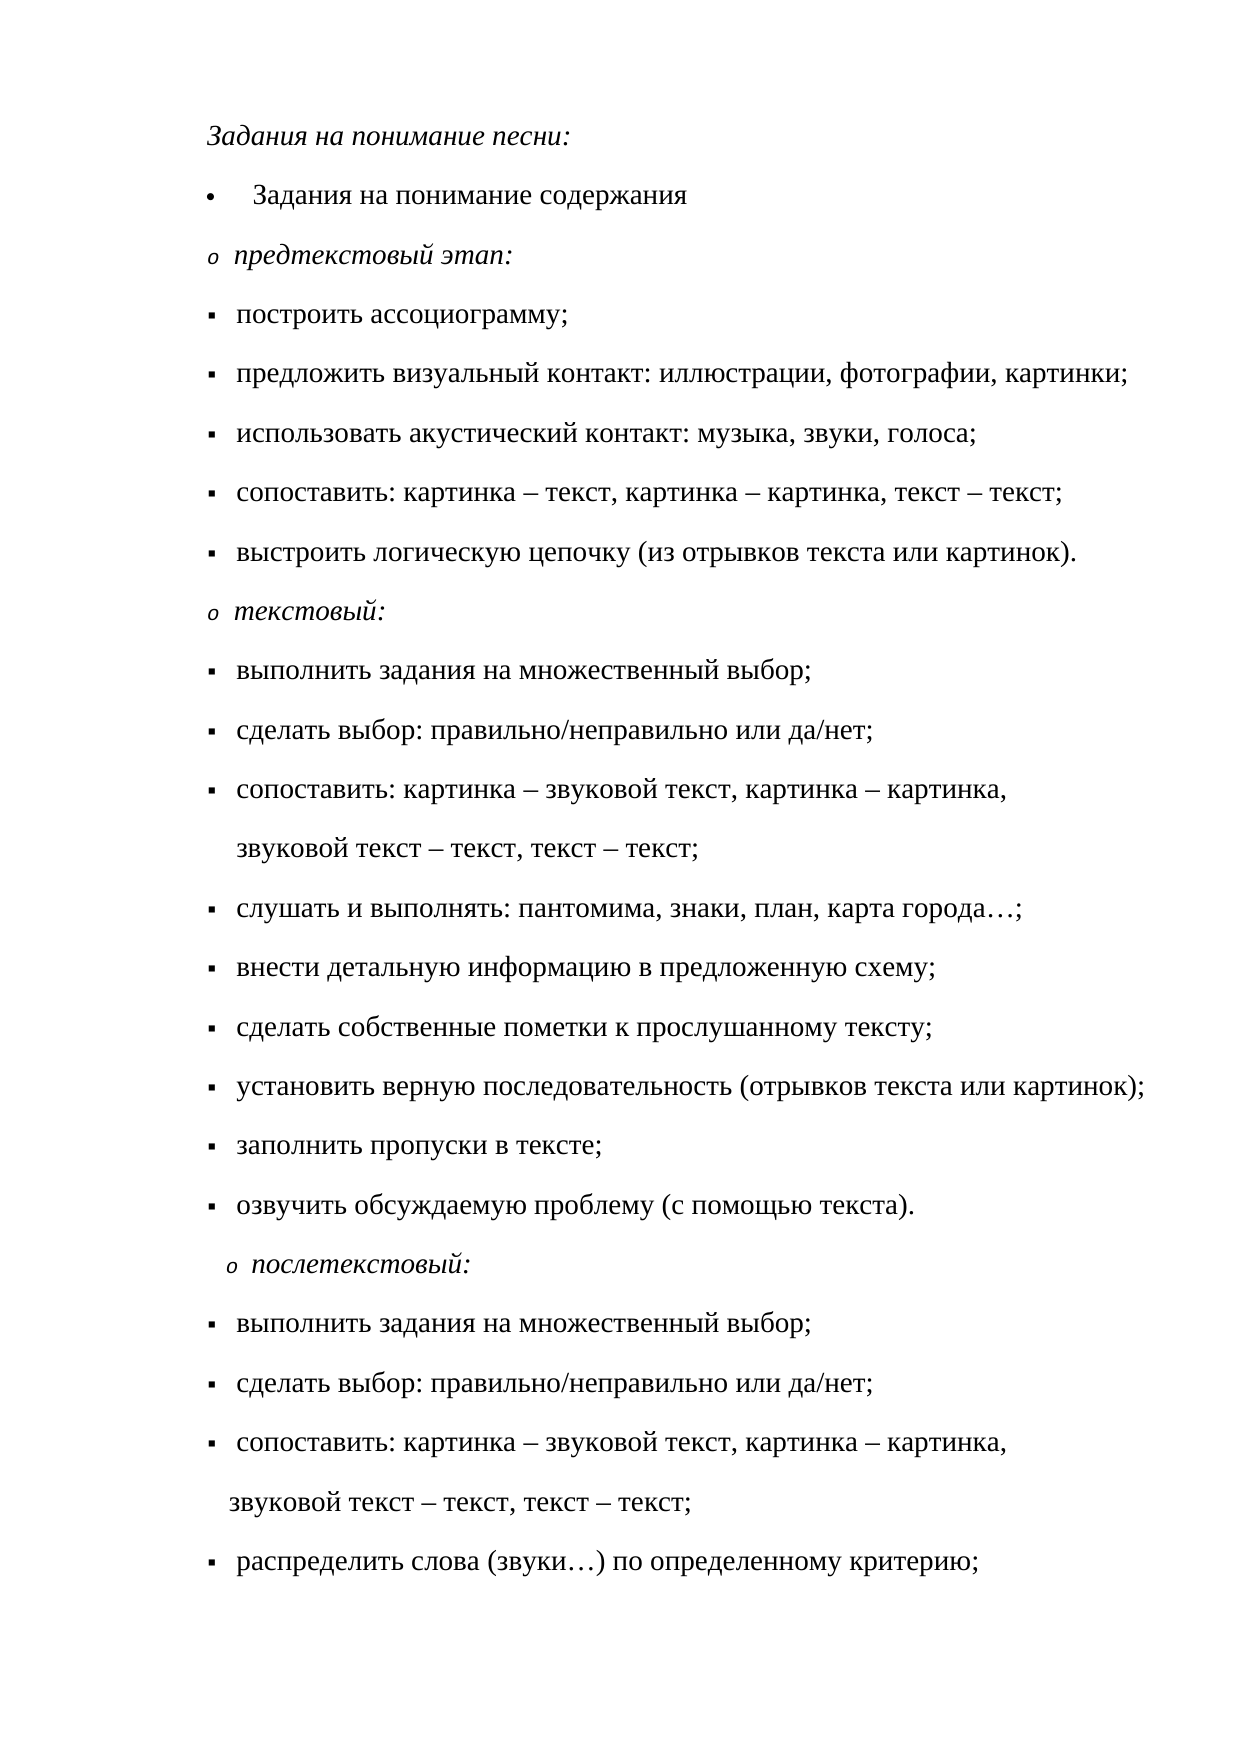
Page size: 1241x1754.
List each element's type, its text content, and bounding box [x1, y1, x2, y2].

list послетекстовый: [196, 1246, 1152, 1280]
list сопоставить: картинка – звуковой текст, картинка – картинка, [177, 1424, 1152, 1458]
list выстроить логическую цепочку (из отрывков текста или картинок). [177, 534, 1152, 567]
list выполнить задания на множественный выбор; [177, 652, 1152, 686]
list предтекстовый этап: [177, 237, 1152, 270]
list использовать акустический контакт: музыка, звуки, голоса; [177, 415, 1152, 448]
list выполнить задания на множественный выбор; [177, 1306, 1152, 1339]
list построить ассоциограмму; [177, 296, 1152, 330]
list внести детальную информацию в предложенную схему; [177, 949, 1152, 983]
list установить верную последовательность (отрывков текста или картинок); [177, 1068, 1152, 1102]
list сделать выбор: правильно/неправильно или да/нет; [177, 712, 1152, 745]
list сделать выбор: правильно/неправильно или да/нет; [177, 1365, 1152, 1398]
list текстовый: [177, 593, 1152, 627]
list сделать собственные пометки к прослушанному тексту; [177, 1009, 1152, 1042]
list слушать и выполнять: пантомима, знаки, план, карта города…; [177, 890, 1152, 923]
list Задания на понимание содержания [177, 177, 1152, 211]
list распределить слова (звуки…) по определенному критерию; [177, 1543, 1152, 1577]
list озвучить обсуждаемую проблему (с помощью текста). [177, 1187, 1152, 1220]
list сопоставить: картинка – звуковой текст, картинка – картинка, [177, 771, 1152, 805]
text звуковой текст – текст, текст – текст; [207, 831, 1152, 864]
list предложить визуальный контакт: иллюстрации, фотографии, картинки; [177, 356, 1152, 389]
text звуковой текст – текст, текст – текст; [207, 1484, 1152, 1517]
text Задания на понимание песни: [177, 118, 1152, 152]
list заполнить пропуски в тексте; [177, 1127, 1152, 1161]
list сопоставить: картинка – текст, картинка – картинка, текст – текст; [177, 474, 1152, 508]
